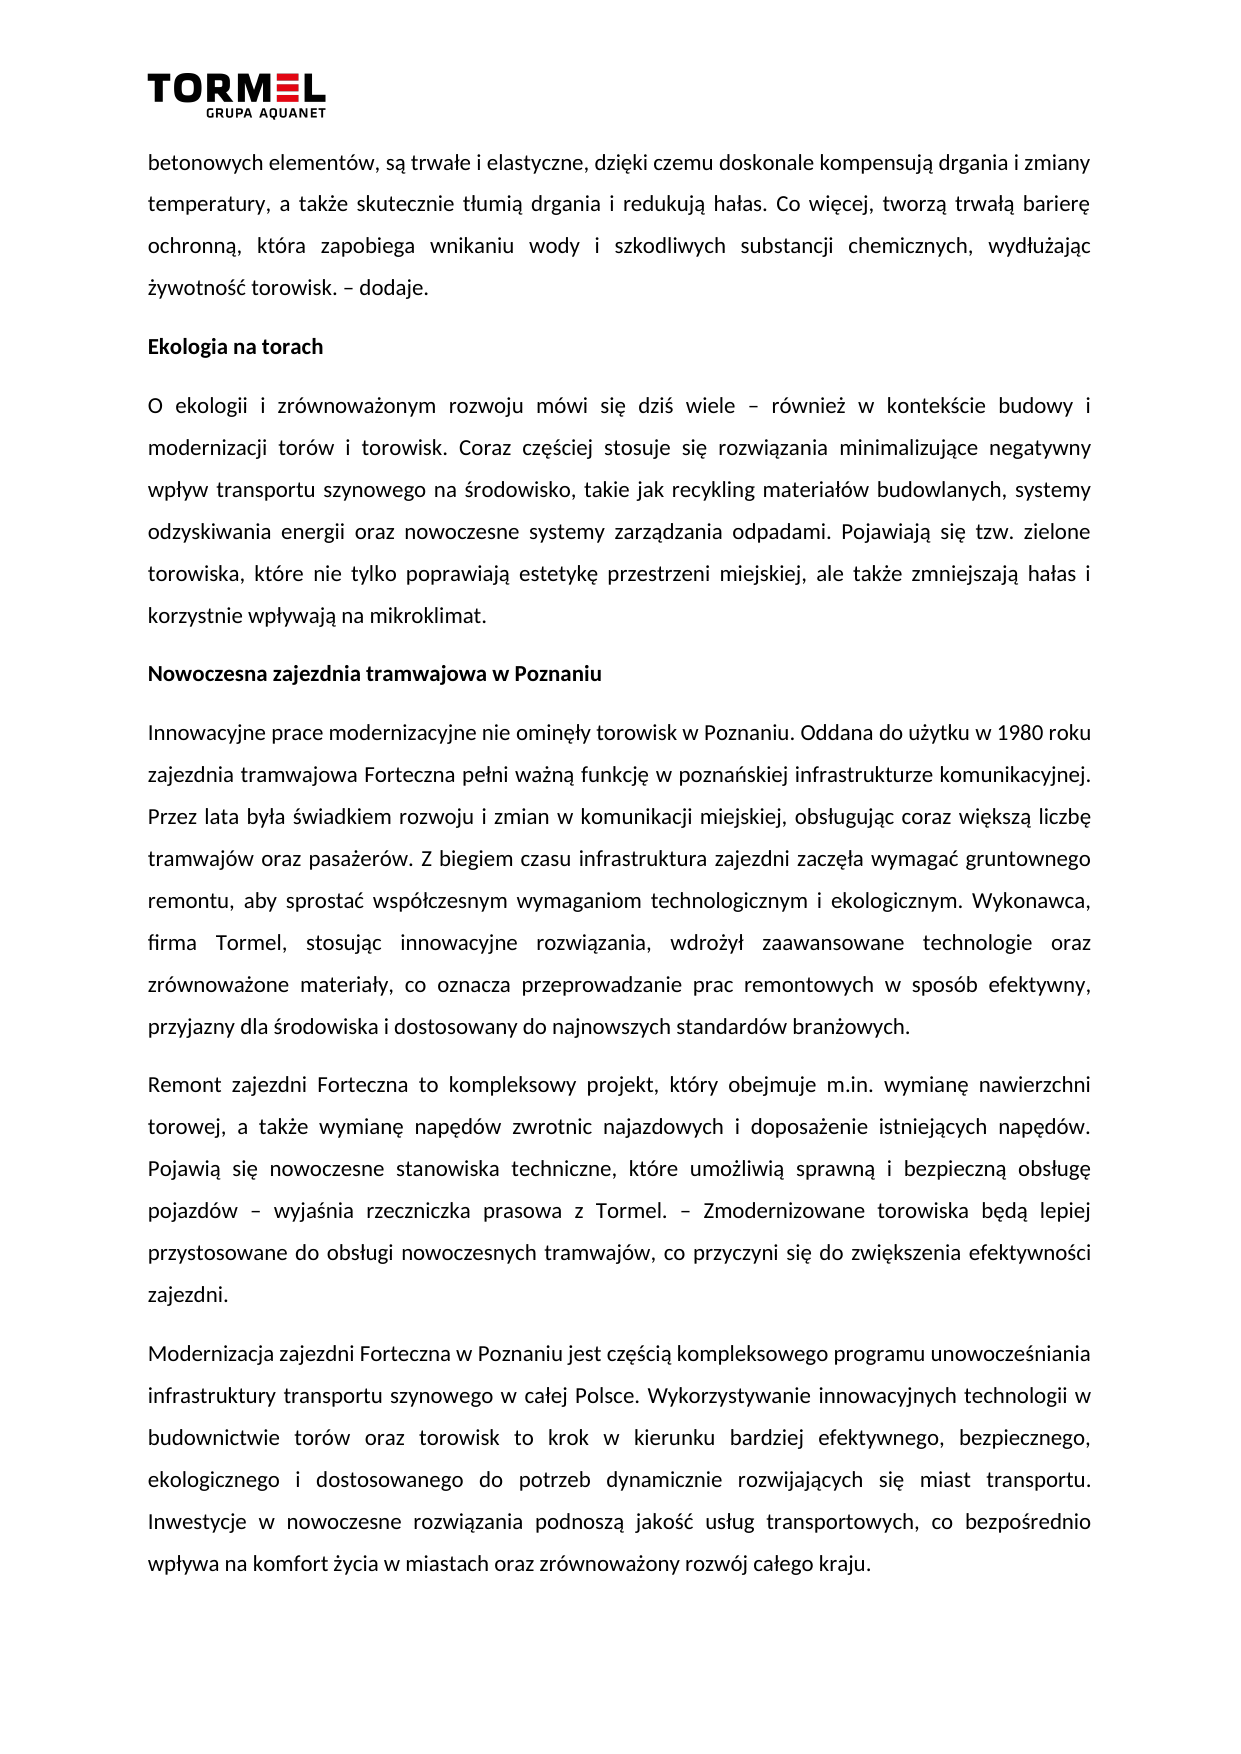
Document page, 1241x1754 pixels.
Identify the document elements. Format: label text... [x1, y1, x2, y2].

picture [147, 73, 326, 120]
text O ekologii i zrównoważonym rozwoju mówi się dziś wiele – również w kontekście budowy i modernizacji torów i torowisk. Coraz częściej stosuje się rozwiązania minimalizujące negatywny wpływ transportu szynowego na środowisko, takie jak recykling materiałów budowlanych, systemy odzyskiwania energii oraz nowoczesne systemy zarządzania odpadami. Pojawiają się tzw. zielone torowiska, które nie tylko poprawiają estetykę przestrzeni miejskiej, ale także zmniejszają hałas i korzystnie wpływają na mikroklimat. [148, 391, 1093, 629]
text Remont zajezdni Forteczna to kompleksowy projekt, który obejmuje m.in. wymianę nawierzchni torowej, a także wymianę napędów zwrotnic najazdowych i doposażenie istniejących napędów. Pojawią się nowoczesne stanowiska techniczne, które umożliwią sprawną i bezpieczną obsługę pojazdów – wyjaśnia rzeczniczka prasowa z Tormel. – Zmodernizowane torowiska będą lepiej przystosowane do obsługi nowoczesnych tramwajów, co przyczyni się do zwiększenia efektywności zajezdni. [148, 1071, 1093, 1308]
text Innowacyjne prace modernizacyjne nie ominęły torowisk w Poznaniu. Oddana do użytku w 1980 roku zajezdnia tramwajowa Forteczna pełni ważną funkcję w poznańskiej infrastrukturze komunikacyjnej. Przez lata była świadkiem rozwoju i zmian w komunikacji miejskiej, obsługując coraz większą liczbę tramwajów oraz pasażerów. Z biegiem czasu infrastruktura zajezdni zaczęła wymagać gruntownego remontu, aby sprostać współczesnym wymaganiom technologicznym i ekologicznym. Wykonawca, firma Tormel, stosując innowacyjne rozwiązania, wdrożył zaawansowane technologie oraz zrównoważone materiały, co oznacza przeprowadzanie prac remontowych w sposób efektywny, przyjazny dla środowiska i dostosowany do najnowszych standardów branżowych. [148, 718, 1093, 1040]
text Nowoczesna zajezdnia tramwajowa w Poznaniu [148, 659, 1093, 687]
text Modernizacja zajezdni Forteczna w Poznaniu jest częścią kompleksowego programu unowocześniania infrastruktury transportu szynowego w całej Polsce. Wykorzystywanie innowacyjnych technologii w budownictwie torów oraz torowisk to krok w kierunku bardziej efektywnego, bezpiecznego, ekologicznego i dostosowanego do potrzeb dynamicznie rozwijających się miast transportu. Inwestycje w nowoczesne rozwiązania podnoszą jakość usług transportowych, co bezpośrednio wpływa na komfort życia w miastach oraz zrównoważony rozwój całego kraju. [148, 1339, 1093, 1577]
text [148, 148, 1093, 302]
text Ekologia na torach [148, 332, 1093, 360]
